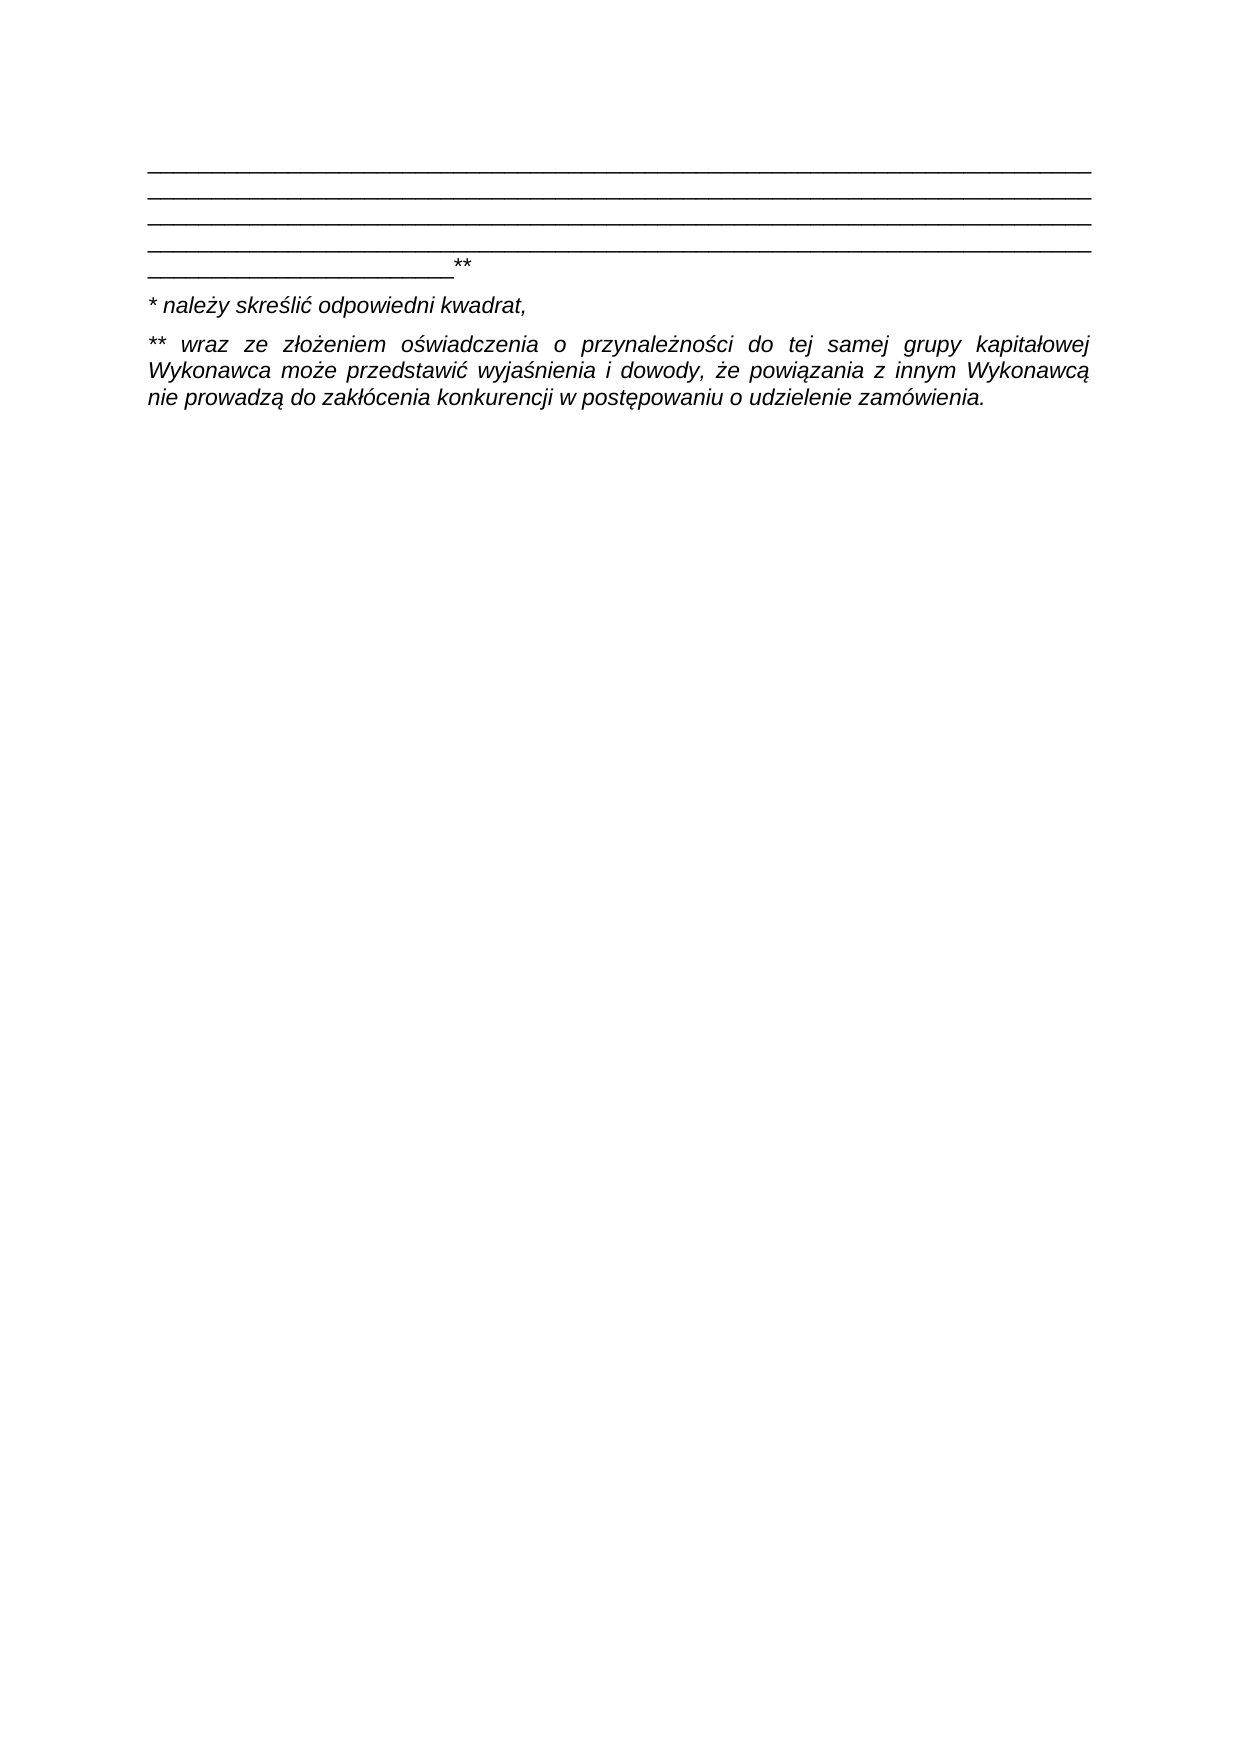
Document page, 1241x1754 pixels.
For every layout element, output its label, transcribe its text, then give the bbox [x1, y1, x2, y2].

text ________________________________________________________________________________________________________________________________________________________________________________________________________________________________________________________________________________________________________________________________** [148, 148, 1093, 279]
text ** wraz ze złożeniem oświadczenia o przynależności do tej samej grupy kapitałowej Wykonawca może przedstawić wyjaśnienia i dowody, że powiązania z innym Wykonawcą nie prowadzą do zakłócenia konkurencji w postępowaniu o udzielenie zamówienia. [148, 331, 1093, 410]
text * należy skreślić odpowiedni kwadrat, [148, 292, 1093, 318]
